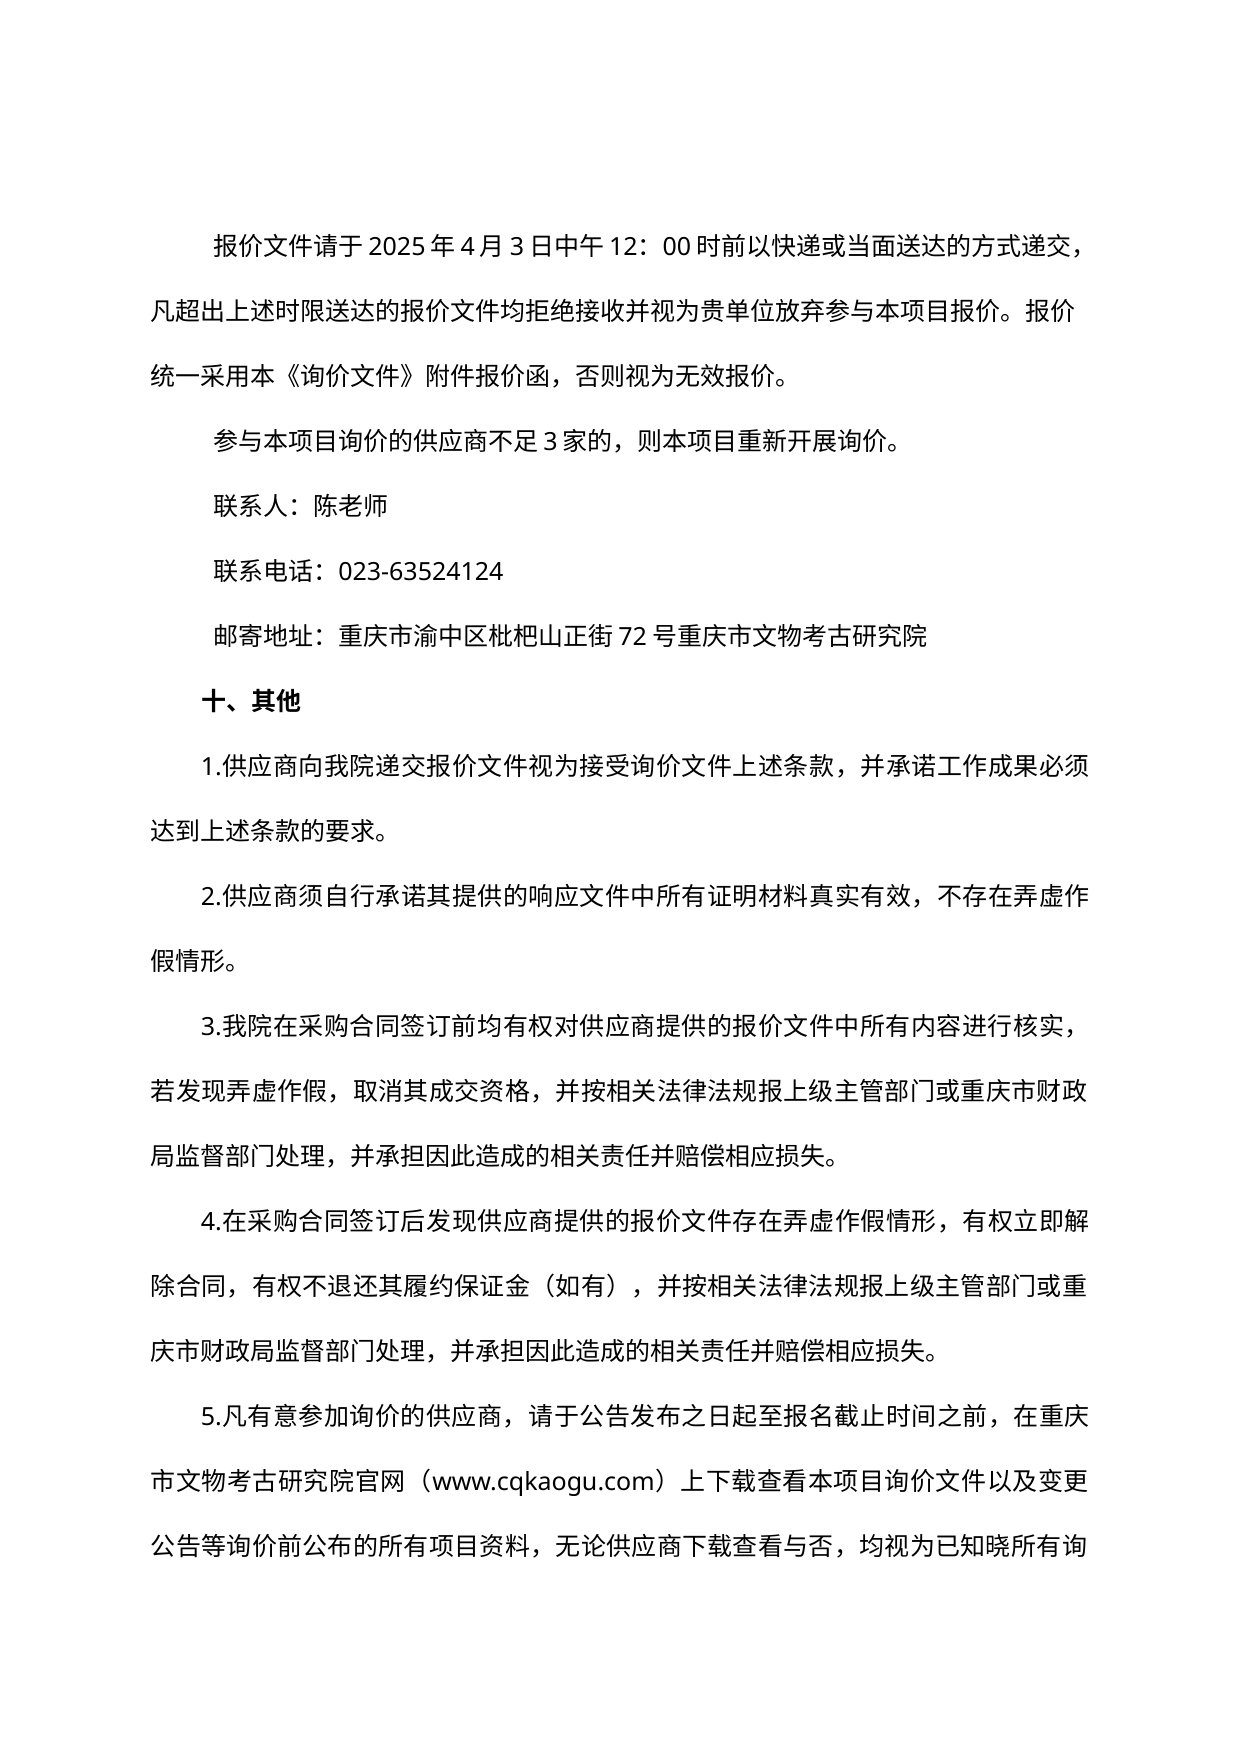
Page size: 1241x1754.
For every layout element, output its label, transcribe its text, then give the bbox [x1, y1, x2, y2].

text 4.在采购合同签订后发现供应商提供的报价文件存在弄虚作假情形，有权立即解除合同，有权不退还其履约保证金（如有），并按相关法律法规报上级主管部门或重庆市财政局监督部门处理，并承担因此造成的相关责任并赔偿相应损失。 [151, 1187, 1089, 1382]
text 3.我院在采购合同签订前均有权对供应商提供的报价文件中所有内容进行核实，若发现弄虚作假，取消其成交资格，并按相关法律法规报上级主管部门或重庆市财政局监督部门处理，并承担因此造成的相关责任并赔偿相应损失。 [151, 992, 1089, 1187]
text 参与本项目询价的供应商不足3家的，则本项目重新开展询价。 [151, 407, 1089, 472]
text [151, 1382, 1089, 1577]
text 2.供应商须自行承诺其提供的响应文件中所有证明材料真实有效，不存在弄虚作假情形。 [151, 862, 1089, 992]
subtitle 十、其他 [151, 667, 1089, 732]
text 报价文件请于2025年4月3日中午12：00时前以快递或当面送达的方式递交，凡超出上述时限送达的报价文件均拒绝接收并视为贵单位放弃参与本项目报价。报价统一采用本《询价文件》附件报价函，否则视为无效报价。 [151, 212, 1089, 407]
text 联系人：陈老师 [151, 472, 1089, 537]
text 邮寄地址：重庆市渝中区枇杷山正街72号重庆市文物考古研究院 [151, 602, 1089, 667]
text 联系电话：023-63524124 [151, 537, 1089, 602]
text 1.供应商向我院递交报价文件视为接受询价文件上述条款，并承诺工作成果必须达到上述条款的要求。 [151, 732, 1089, 862]
